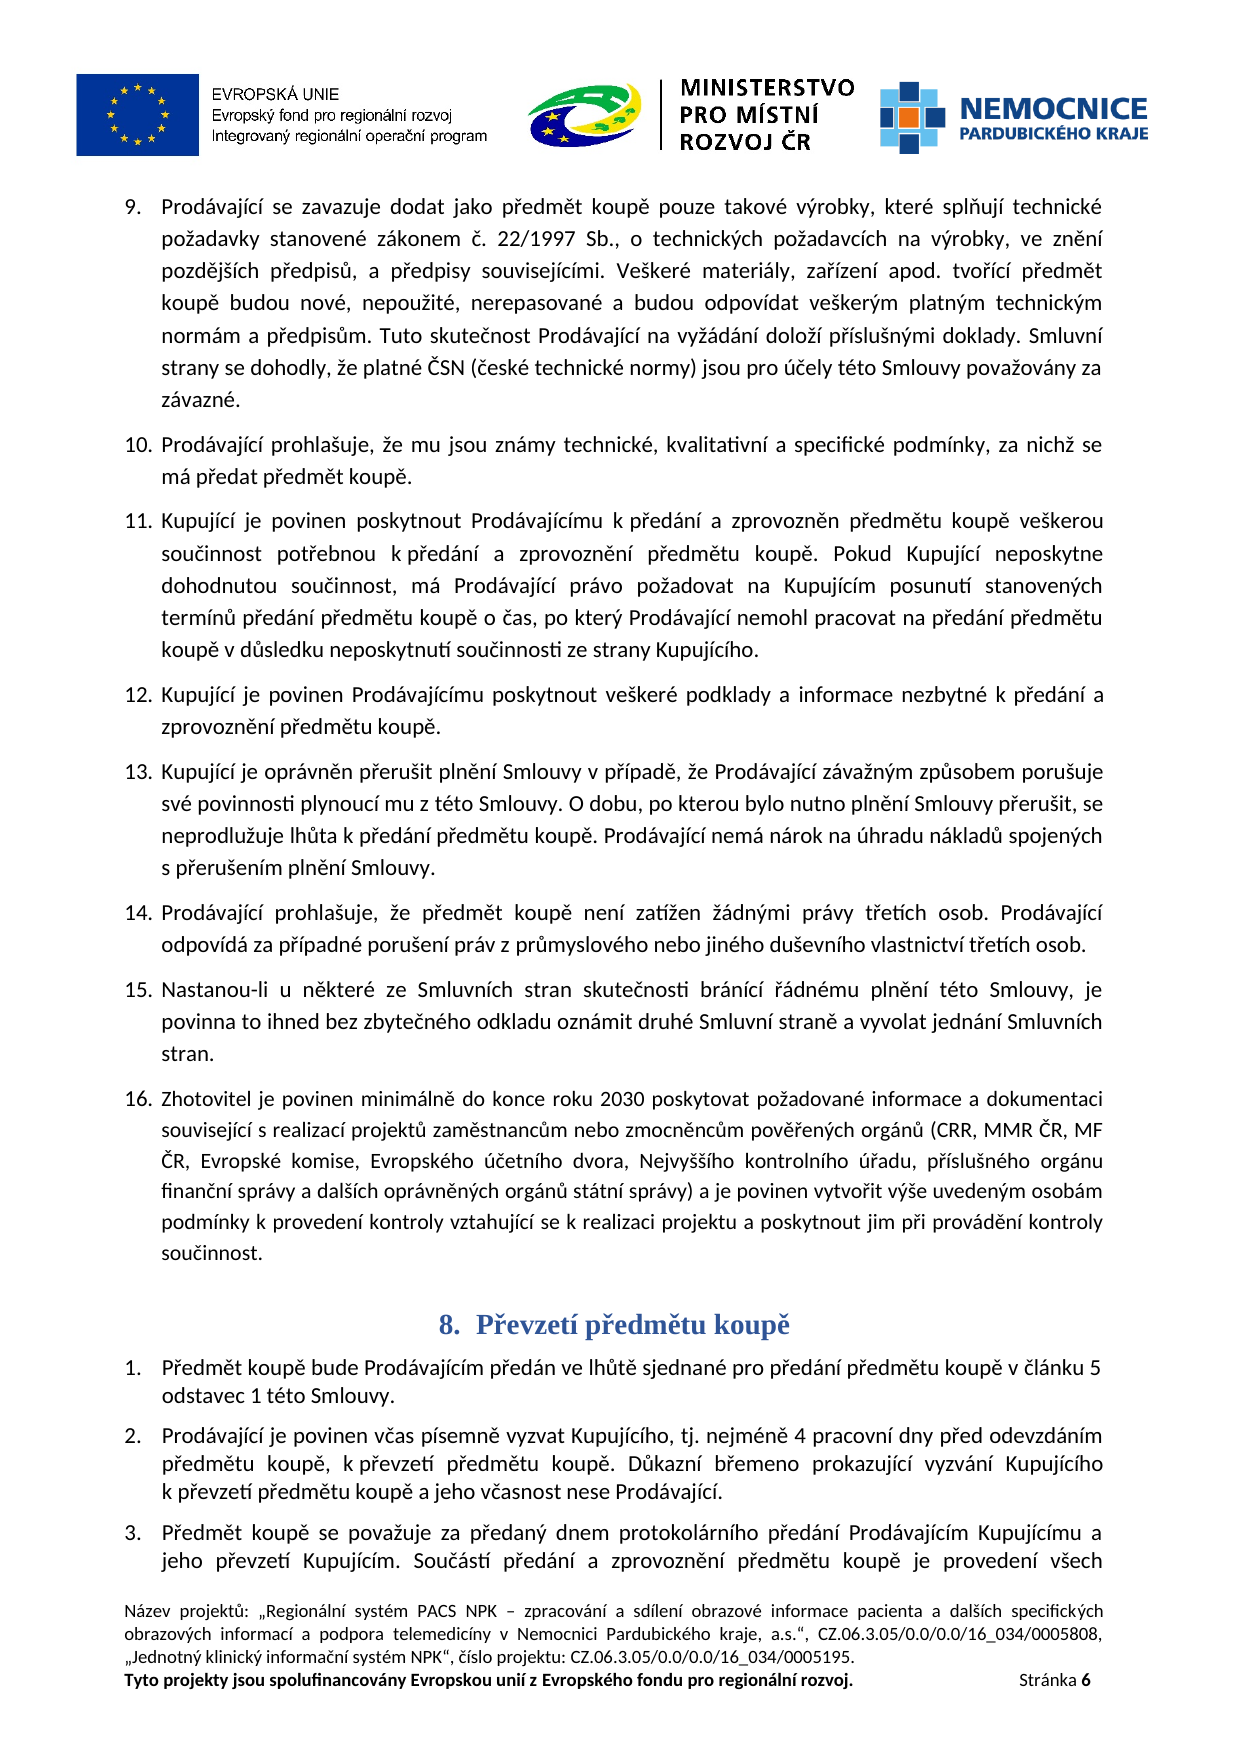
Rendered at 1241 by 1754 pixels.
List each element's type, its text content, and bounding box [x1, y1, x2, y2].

list Kupující je povinen Prodávajícímu poskytnout veškeré podklady a informace nezbytné k předání a zprovoznění předmětu koupě. [124, 680, 1104, 740]
list Kupující je povinen poskytnout Prodávajícímu k předání a zprovozněn předmětu koupě veškerou součinnost potřebnou k předání a zprovoznění předmětu koupě. Pokud Kupující neposkytne dohodnutou součinnost, má Prodávající právo požadovat na Kupujícím posunutí stanovených termínů předání předmětu koupě o čas, po který Prodávající nemohl pracovat na předání předmětu koupě v důsledku neposkytnutí součinnosti ze strany Kupujícího. [124, 507, 1104, 663]
list Prodávající je povinen včas písemně vyzvat Kupujícího, tj. nejméně 4 pracovní dny před odevzdáním předmětu koupě, k převzetí předmětu koupě. Důkazní břemeno prokazující vyzvání Kupujícího k převzetí předmětu koupě a jeho včasnost nese Prodávající. [124, 1421, 1104, 1505]
list Nastanou-li u některé ze Smluvních stran skutečnosti bránící řádnému plnění této Smlouvy, je povinna to ihned bez zbytečného odkladu oznámit druhé Smluvní straně a vyvolat jednání Smluvních stran. [124, 975, 1104, 1067]
picture [49, 45, 1148, 183]
list Prodávající prohlašuje, že předmět koupě není zatížen žádnými právy třetích osob. Prodávající odpovídá za případné porušení práv z průmyslového nebo jiného duševního vlastnictví třetích osob. [124, 898, 1104, 958]
list Předmět koupě bude Prodávajícím předán ve lhůtě sjednané pro předání předmětu koupě v článku 5 odstavec 1 této Smlouvy. [124, 1353, 1104, 1409]
list Prodávající prohlašuje, že mu jsou známy technické, kvalitativní a specifické podmínky, za nichž se má předat předmět koupě. [124, 430, 1104, 490]
list Kupující je oprávněn přerušit plnění Smlouvy v případě, že Prodávající závažným způsobem porušuje své povinnosti plynoucí mu z této Smlouvy. O dobu, po kterou bylo nutno plnění Smlouvy přerušit, se neprodlužuje lhůta k předání předmětu koupě. Prodávající nemá nárok na úhradu nákladů spojených s přerušením plnění Smlouvy. [124, 757, 1104, 882]
subtitle Převzetí předmětu koupě [124, 1307, 1104, 1340]
list Zhotovitel je povinen minimálně do konce roku 2030 poskytovat požadované informace a dokumentaci související s realizací projektů zaměstnancům nebo zmocněncům pověřených orgánů (CRR, MMR ČR, MF ČR, Evropské komise, Evropského účetního dvora, Nejvyššího kontrolního úřadu, příslušného orgánu finanční správy a dalších oprávněných orgánů státní správy) a je povinen vytvořit výše uvedeným osobám podmínky k provedení kontroly vztahující se k realizaci projektu a poskytnout jim při provádění kontroly součinnost. [124, 1084, 1104, 1265]
list Prodávající se zavazuje dodat jako předmět koupě pouze takové výrobky, které splňují technické požadavky stanovené zákonem č. 22/1997 Sb., o technických požadavcích na výrobky, ve znění pozdějších předpisů, a předpisy souvisejícími. Veškeré materiály, zařízení apod. tvořící předmět koupě budou nové, nepoužité, nerepasované a budou odpovídat veškerým platným technickým normám a předpisům. Tuto skutečnost Prodávající na vyžádání doloží příslušnými doklady. Smluvní strany se dohodly, že platné ČSN (české technické normy) jsou pro účely této Smlouvy považovány za závazné. [124, 192, 1104, 413]
